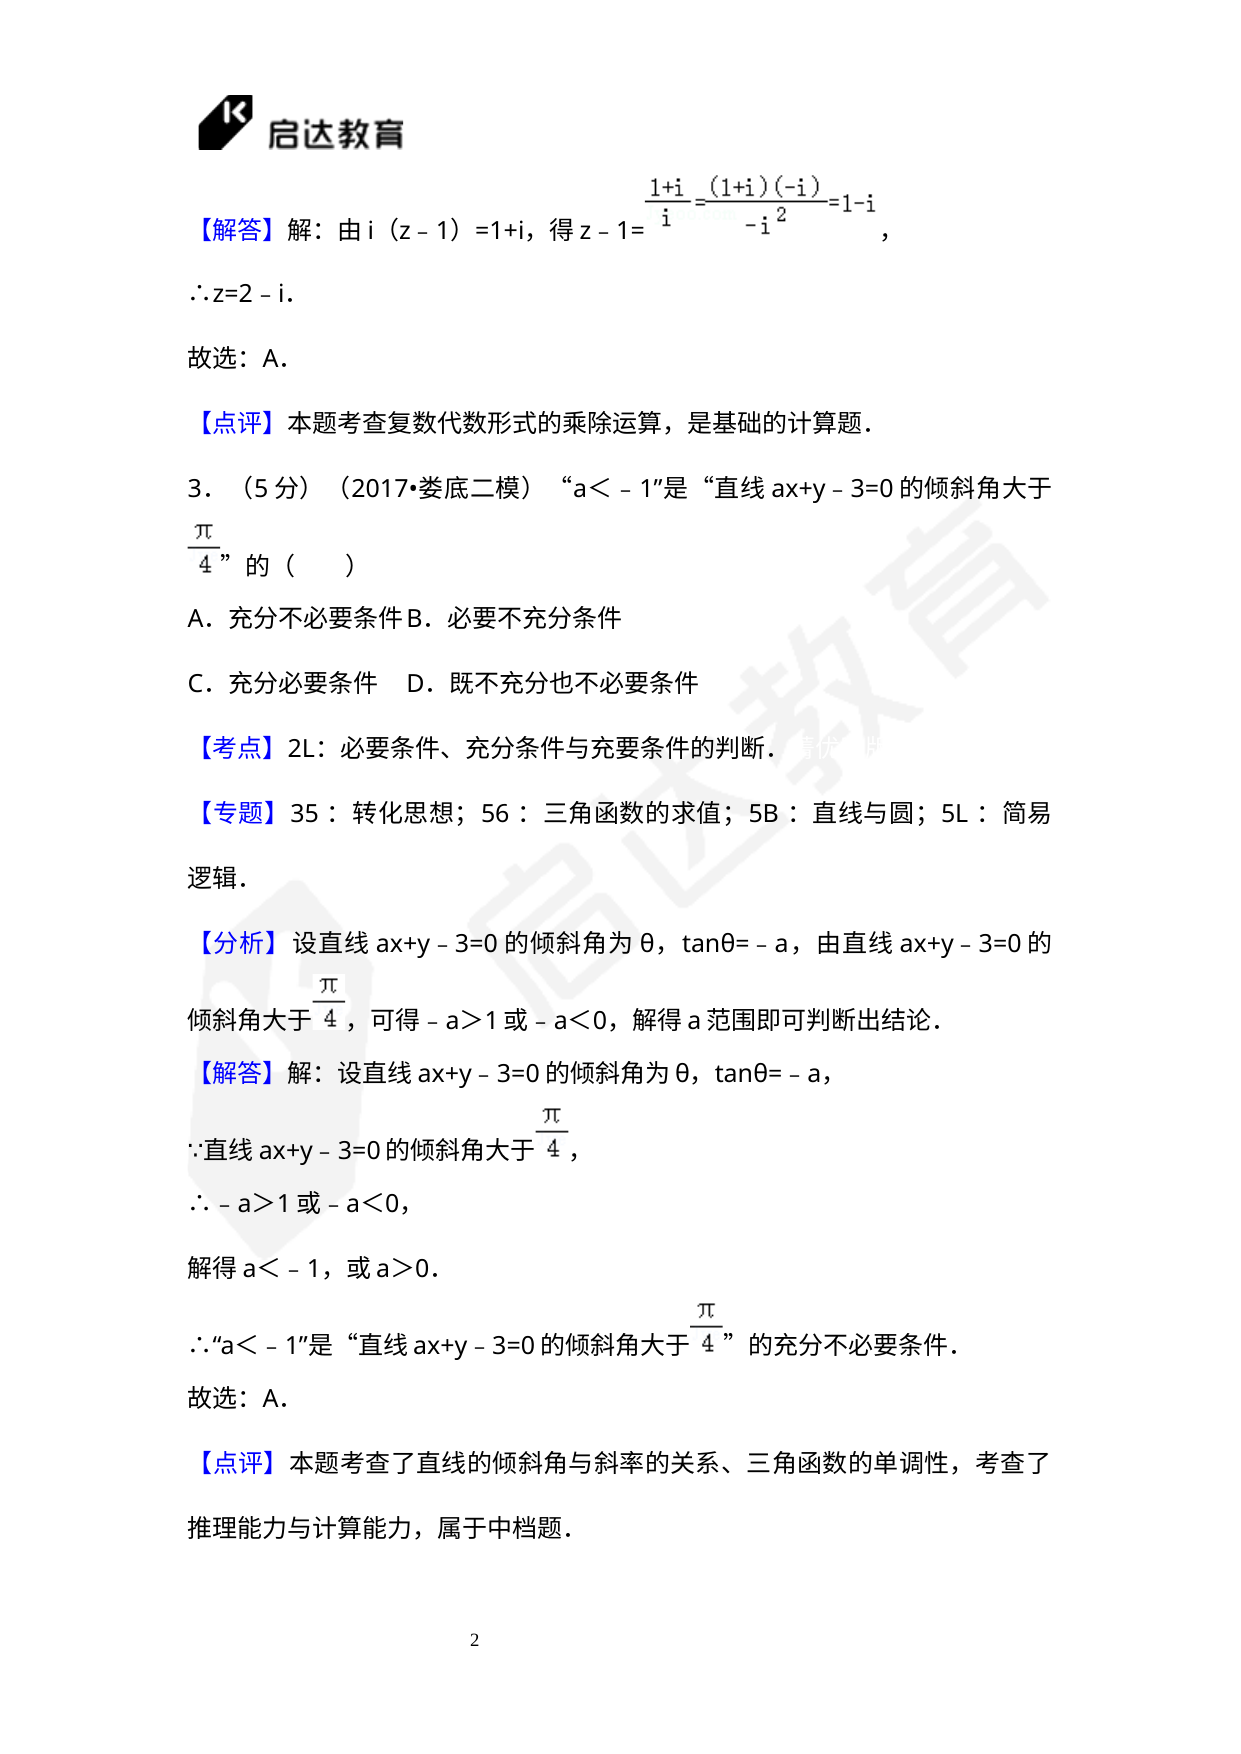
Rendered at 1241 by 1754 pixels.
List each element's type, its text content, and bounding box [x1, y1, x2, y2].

picture [535, 1104, 569, 1160]
picture [312, 974, 346, 1030]
text 【专题】35 ：转化思想；56 ：三角函数的求值；5B ：直线与圆；5L ：简易逻辑． [187, 779, 1053, 909]
text 【解答】解：设直线ax+y﹣3=0的倾斜角为θ，tanθ=﹣a， [187, 1039, 1053, 1104]
text A．充分不必要条件 B．必要不充分条件 [187, 584, 1053, 649]
picture [644, 175, 880, 239]
text ∵直线ax+y﹣3=0的倾斜角大于， [187, 1104, 1053, 1169]
text ∴z=2﹣i． [187, 259, 1053, 324]
picture [187, 521, 221, 576]
text 故选：A． [187, 1364, 1053, 1429]
picture [690, 1299, 723, 1355]
text 【分析】设直线ax+y﹣3=0的倾斜角为θ，tanθ=﹣a，由直线ax+y﹣3=0的倾斜角大于，可得﹣a＞1或﹣a＜0，解得a范围即可判断出结论． [187, 909, 1053, 1039]
text 【点评】本题考查复数代数形式的乘除运算，是基础的计算题． [187, 389, 1053, 454]
text ∴“a＜﹣1”是“直线ax+y﹣3=0的倾斜角大于”的充分不必要条件． [187, 1299, 1053, 1364]
picture [198, 95, 404, 150]
text 【点评】本题考查了直线的倾斜角与斜率的关系、三角函数的单调性，考查了推理能力与计算能力，属于中档题． [187, 1429, 1053, 1559]
text 故选：A． [187, 324, 1053, 389]
text ∴﹣a＞1或﹣a＜0， [187, 1169, 1053, 1234]
text 【解答】解：由i（z﹣1）=1+i，得z﹣1=， [187, 162, 1053, 259]
text 【考点】2L：必要条件、充分条件与充要条件的判断．菁优网版权所有 [187, 714, 1053, 779]
text 3．（5分）（2017•娄底二模）“a＜﹣1”是“直线ax+y﹣3=0的倾斜角大于”的（ ） [187, 454, 1053, 584]
text 解得a＜﹣1，或a＞0． [187, 1234, 1053, 1299]
text C．充分必要条件 D．既不充分也不必要条件 [187, 649, 1053, 714]
